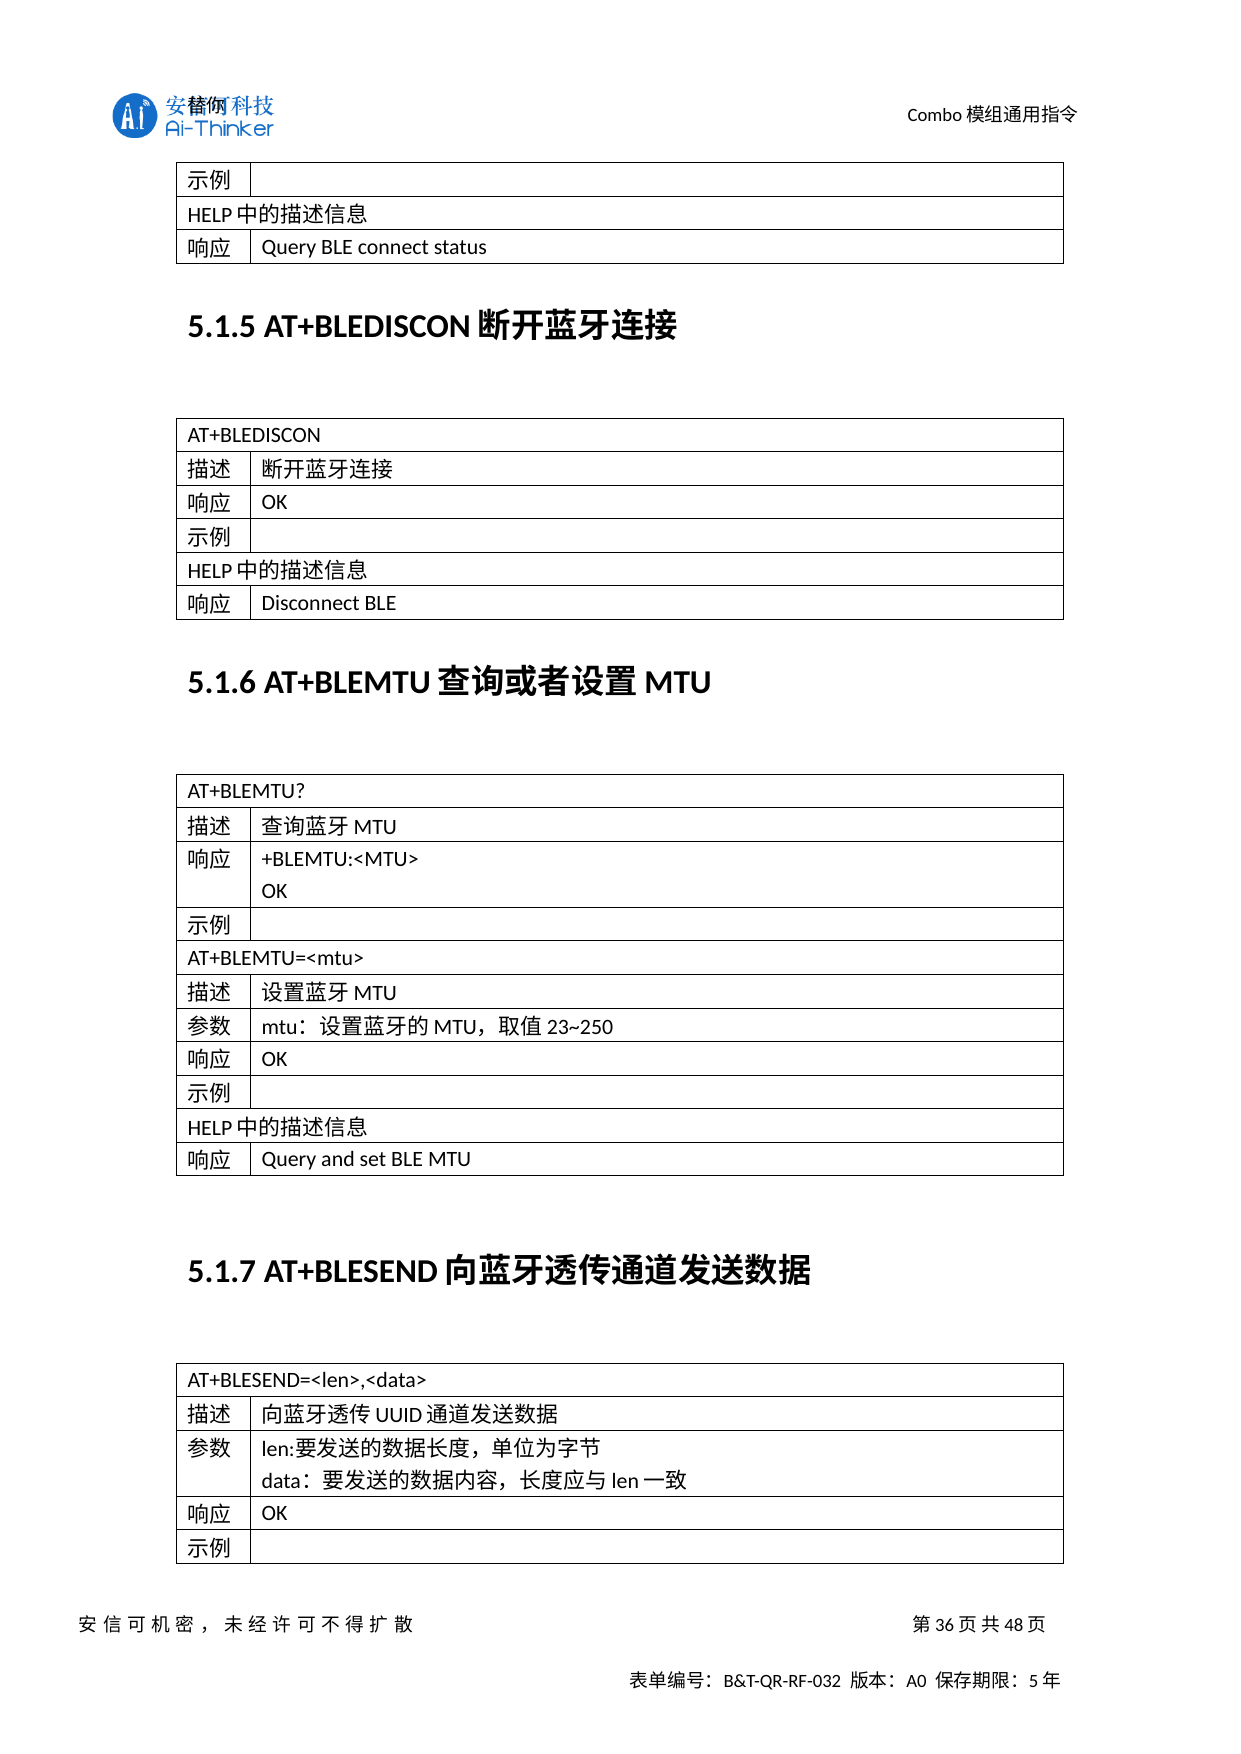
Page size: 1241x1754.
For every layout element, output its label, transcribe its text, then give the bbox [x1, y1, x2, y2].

table_cell Disconnect BLE [251, 586, 1063, 619]
table_cell 示例 [177, 1076, 250, 1108]
table_cell HELP中的描述信息 [177, 1109, 1063, 1142]
table_cell Query BLE connect status [251, 230, 1063, 263]
picture [112, 93, 316, 138]
table_cell OK [251, 486, 1063, 518]
table_cell OK [251, 1042, 1063, 1074]
table_cell 示例 [177, 163, 250, 196]
table_cell Query and set BLE MTU [251, 1143, 1063, 1175]
table_cell 示例 [177, 1530, 250, 1563]
table_header AT+BLEDISCON [177, 419, 1063, 451]
table_header AT+BLESEND=<len>,<data> [177, 1364, 1063, 1396]
table_cell 参数 [177, 1009, 250, 1041]
table_cell +BLEMTU:<MTU> OK [251, 842, 1063, 907]
table_cell 响应 [177, 1497, 250, 1529]
table_cell [251, 519, 1063, 552]
table_cell 示例 [177, 908, 250, 940]
table_cell AT+BLEMTU=<mtu> [177, 941, 1063, 974]
table_cell 描述 [177, 1397, 250, 1429]
table_cell 响应 [177, 230, 250, 263]
table_cell [251, 163, 1063, 196]
table_cell len:要发送的数据长度，单位为字节 data：要发送的数据内容，长度应与len一致 [251, 1431, 1063, 1496]
table_cell HELP中的描述信息 [177, 553, 1063, 585]
table_cell OK [251, 1497, 1063, 1529]
table_cell HELP中的描述信息 [177, 197, 1063, 229]
table_cell 响应 [177, 1143, 250, 1175]
subtitle AT+BLESEND向蓝牙透传通道发送数据 [187, 1236, 1053, 1301]
table_header AT+BLEMTU? [177, 775, 1063, 807]
table_cell 描述 [177, 452, 250, 484]
table_cell 参数 [177, 1431, 250, 1496]
table_cell 描述 [177, 975, 250, 1007]
subtitle AT+BLEMTU查询或者设置MTU [187, 647, 1053, 712]
table_cell [251, 1530, 1063, 1563]
table_cell 查询蓝牙MTU [251, 808, 1063, 841]
table_cell mtu：设置蓝牙的MTU，取值23~250 [251, 1009, 1063, 1041]
table_cell 向蓝牙透传UUID通道发送数据 [251, 1397, 1063, 1429]
table_cell 设置蓝牙MTU [251, 975, 1063, 1007]
table_cell 断开蓝牙连接 [251, 452, 1063, 484]
table_cell 描述 [177, 808, 250, 841]
table_cell 响应 [177, 586, 250, 619]
subtitle AT+BLEDISCON断开蓝牙连接 [187, 291, 1053, 356]
table_cell 示例 [177, 519, 250, 552]
table_cell [251, 1076, 1063, 1108]
table_cell [251, 908, 1063, 940]
table_cell 响应 [177, 1042, 250, 1074]
table_cell 响应 [177, 842, 250, 907]
table_cell 响应 [177, 486, 250, 518]
